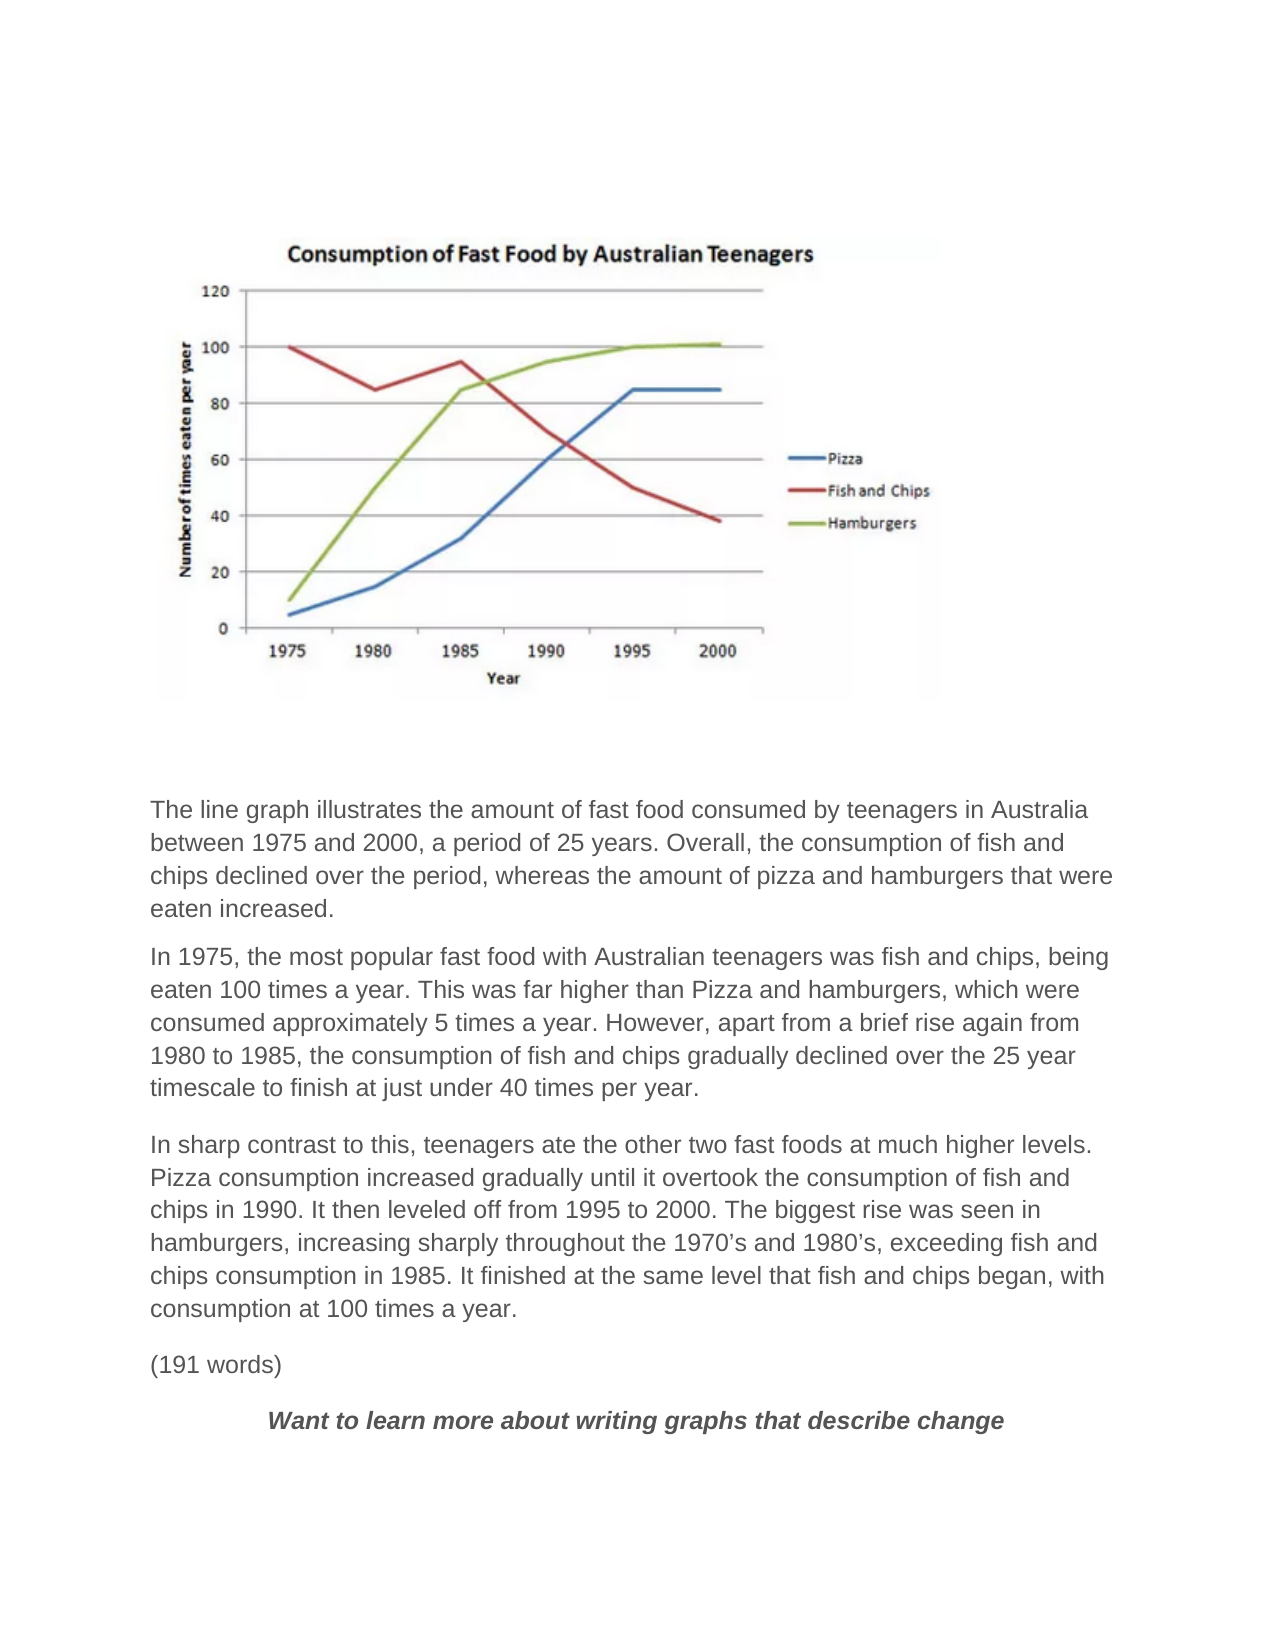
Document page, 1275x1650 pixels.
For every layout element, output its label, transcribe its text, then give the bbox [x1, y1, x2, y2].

picture [150, 217, 968, 735]
text Want to learn more about writing graphs that describe change [150, 1402, 1125, 1435]
text (191 words) [150, 1346, 1125, 1379]
text The line graph illustrates the amount of fast food consumed by teenagers in Australia between 1975 and 2000, a period of 25 years. Overall, the consumption of fish and chips declined over the period, whereas the amount of pizza and hamburgers that were eaten increased. [150, 791, 1125, 922]
text In 1975, the most popular fast food with Australian teenagers was fish and chips, being eaten 100 times a year. This was far higher than Pizza and hamburgers, which were consumed approximately 5 times a year. However, apart from a brief rise again from 1980 to 1985, the consumption of fish and chips gradually declined over the 25 year timescale to finish at just under 40 times per year. [150, 938, 1125, 1102]
text In sharp contrast to this, teenagers ate the other two fast foods at much higher levels. Pizza consumption increased gradually until it overtook the consumption of fish and chips in 1990. It then leveled off from 1995 to 2000. The biggest rise was seen in hamburgers, increasing sharply throughout the 1970’s and 1980’s, exceeding fish and chips consumption in 1985. It finished at the same level that fish and chips began, with consumption at 100 times a year. [150, 1126, 1125, 1322]
